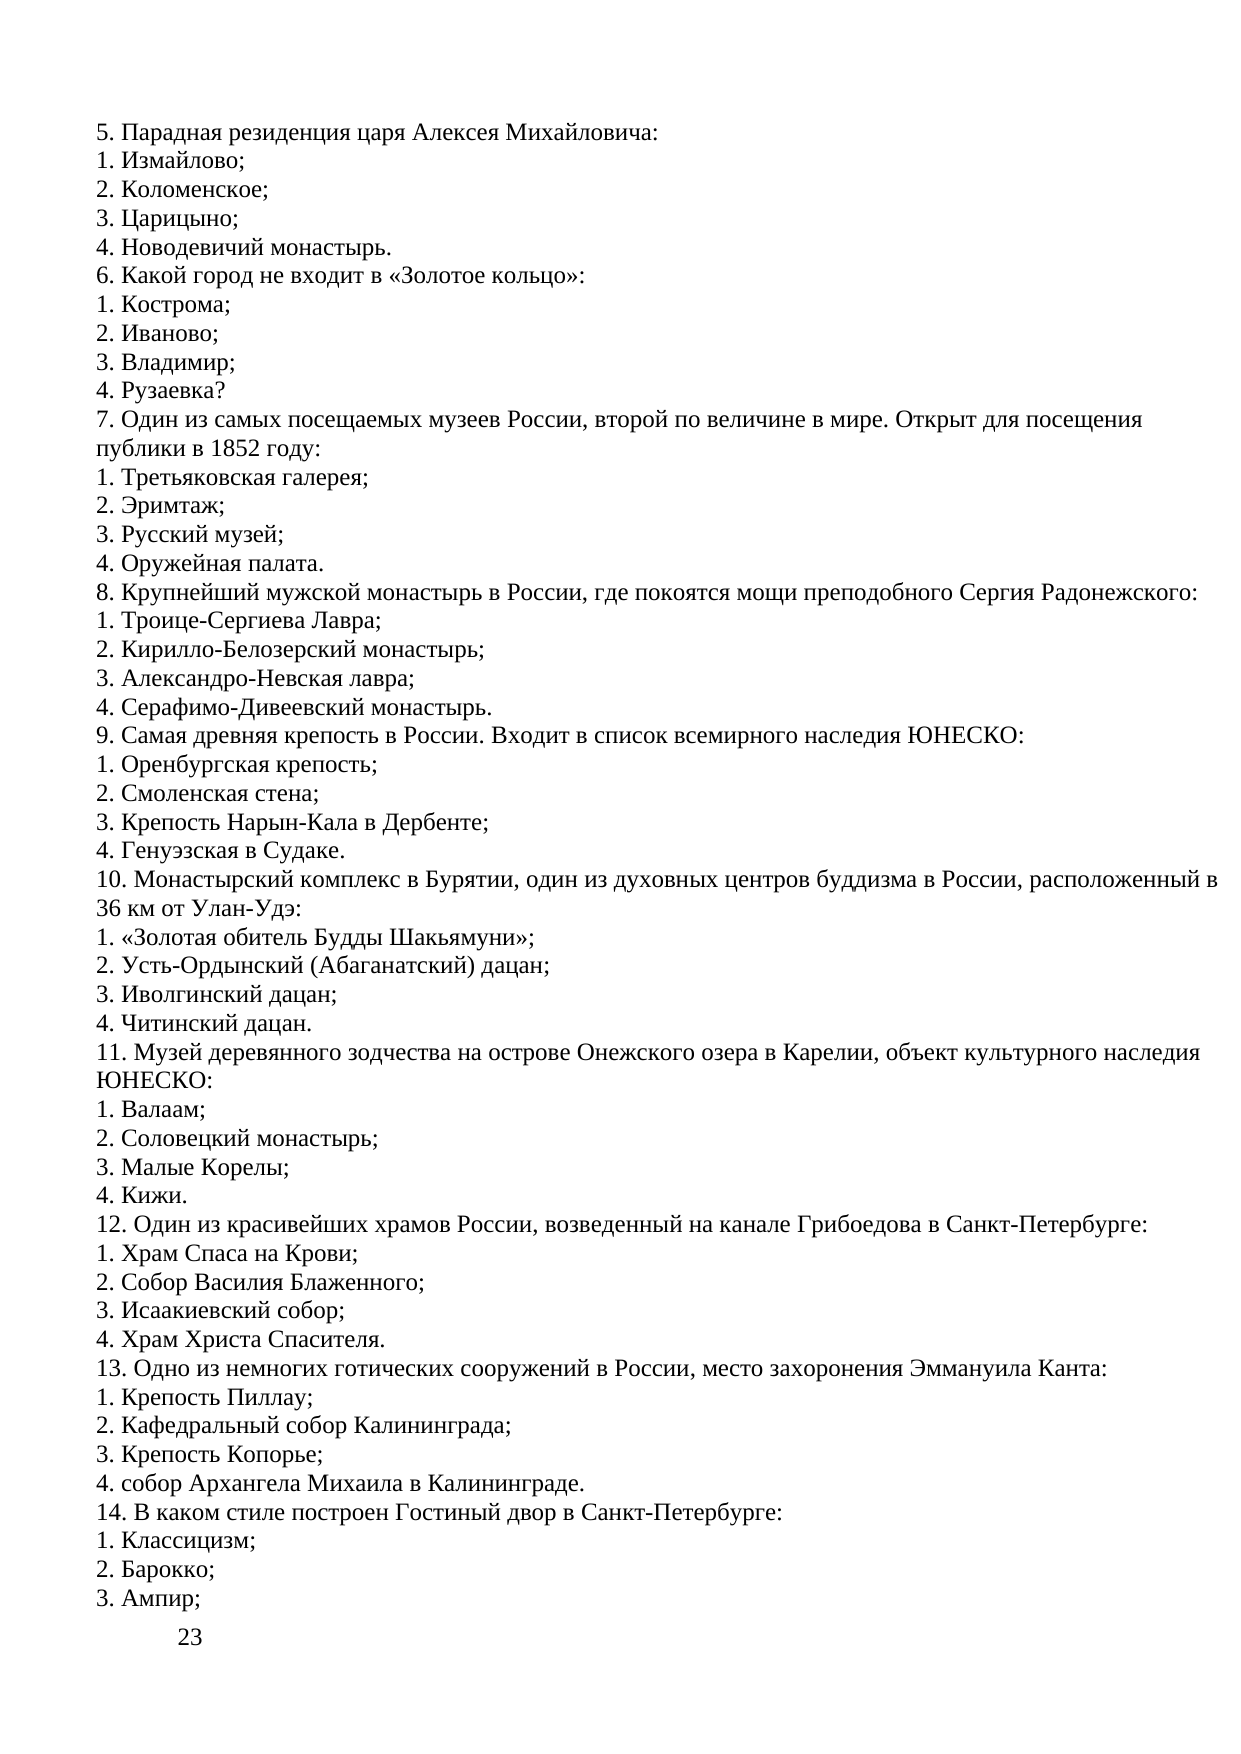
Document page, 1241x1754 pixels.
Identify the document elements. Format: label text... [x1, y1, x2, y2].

text 7. Один из самых посещаемых музеев России, второй по величине в мире. Открыт для посещения публики в 1852 году: [96, 404, 1223, 462]
text 1. Троице-Сергиева Лавра; [96, 605, 1223, 634]
text 1. Валаам; [96, 1094, 1223, 1123]
text 3. Крепость Копорье; [96, 1439, 1223, 1468]
text 4. Рузаевка? [96, 375, 1223, 404]
text 2. Кирилло-Белозерский монастырь; [96, 634, 1223, 663]
text 2. Усть-Ордынский (Абаганатский) дацан; [96, 950, 1223, 979]
text 1. Кострома; [96, 289, 1223, 318]
text 3. Царицыно; [96, 203, 1223, 232]
text 1. Измайлово; [96, 145, 1223, 174]
text 3. Крепость Нарын-Кала в Дербенте; [96, 807, 1223, 835]
text 14. В каком стиле построен Гостиный двор в Санкт-Петербурге: [96, 1497, 1223, 1525]
text 1. Классицизм; [96, 1525, 1223, 1554]
text 3. Александро-Невская лавра; [96, 663, 1223, 692]
text 4. Читинский дацан. [96, 1008, 1223, 1037]
text 2. Кафедральный собор Калининграда; [96, 1410, 1223, 1439]
text 1. Крепость Пиллау; [96, 1382, 1223, 1410]
text 3. Ампир; [96, 1583, 1223, 1612]
text 3. Русский музей; [96, 519, 1223, 548]
text 2. Барокко; [96, 1554, 1223, 1583]
text 1. Храм Спаса на Крови; [96, 1238, 1223, 1267]
text 4. Генуэзская в Судаке. [96, 835, 1223, 864]
text 10. Монастырский комплекс в Бурятии, один из духовных центров буддизма в России, расположенный в 36 км от Улан-Удэ: [96, 864, 1223, 922]
text 13. Одно из немногих готических сооружений в России, место захоронения Эммануила Канта: [96, 1353, 1223, 1382]
text 2. Эримтаж; [96, 490, 1223, 519]
text 3. Иволгинский дацан; [96, 979, 1223, 1008]
text 3. Исаакиевский собор; [96, 1295, 1223, 1324]
text 6. Какой город не входит в «Золотое кольцо»: [96, 260, 1223, 289]
text 2. Коломенское; [96, 174, 1223, 203]
text 4. Кижи. [96, 1180, 1223, 1209]
text 2. Иваново; [96, 318, 1223, 347]
text 5. Парадная резиденция царя Алексея Михайловича: [96, 117, 1223, 145]
text 3. Малые Корелы; [96, 1152, 1223, 1180]
text 4. Новодевичий монастырь. [96, 232, 1223, 260]
text 4. собор Архангела Михаила в Калининграде. [96, 1468, 1223, 1497]
text 2. Соловецкий монастырь; [96, 1123, 1223, 1152]
text 1. Оренбургская крепость; [96, 749, 1223, 778]
text 4. Серафимо-Дивеевский монастырь. [96, 692, 1223, 720]
text 8. Крупнейший мужской монастырь в России, где покоятся мощи преподобного Сергия Радонежского: [96, 577, 1223, 605]
text 4. Храм Христа Спасителя. [96, 1324, 1223, 1353]
text 9. Самая древняя крепость в России. Входит в список всемирного наследия ЮНЕСКО: [96, 720, 1223, 749]
text 3. Владимир; [96, 347, 1223, 375]
text 11. Музей деревянного зодчества на острове Онежского озера в Карелии, объект культурного наследия ЮНЕСКО: [96, 1037, 1223, 1094]
text 1. Третьяковская галерея; [96, 462, 1223, 490]
text 2. Собор Василия Блаженного; [96, 1267, 1223, 1295]
text 2. Смоленская стена; [96, 778, 1223, 807]
text 4. Оружейная палата. [96, 548, 1223, 577]
text 12. Один из красивейших храмов России, возведенный на канале Грибоедова в Санкт-Петербурге: [96, 1209, 1223, 1238]
text 1. «Золотая обитель Будды Шакьямуни»; [96, 922, 1223, 950]
